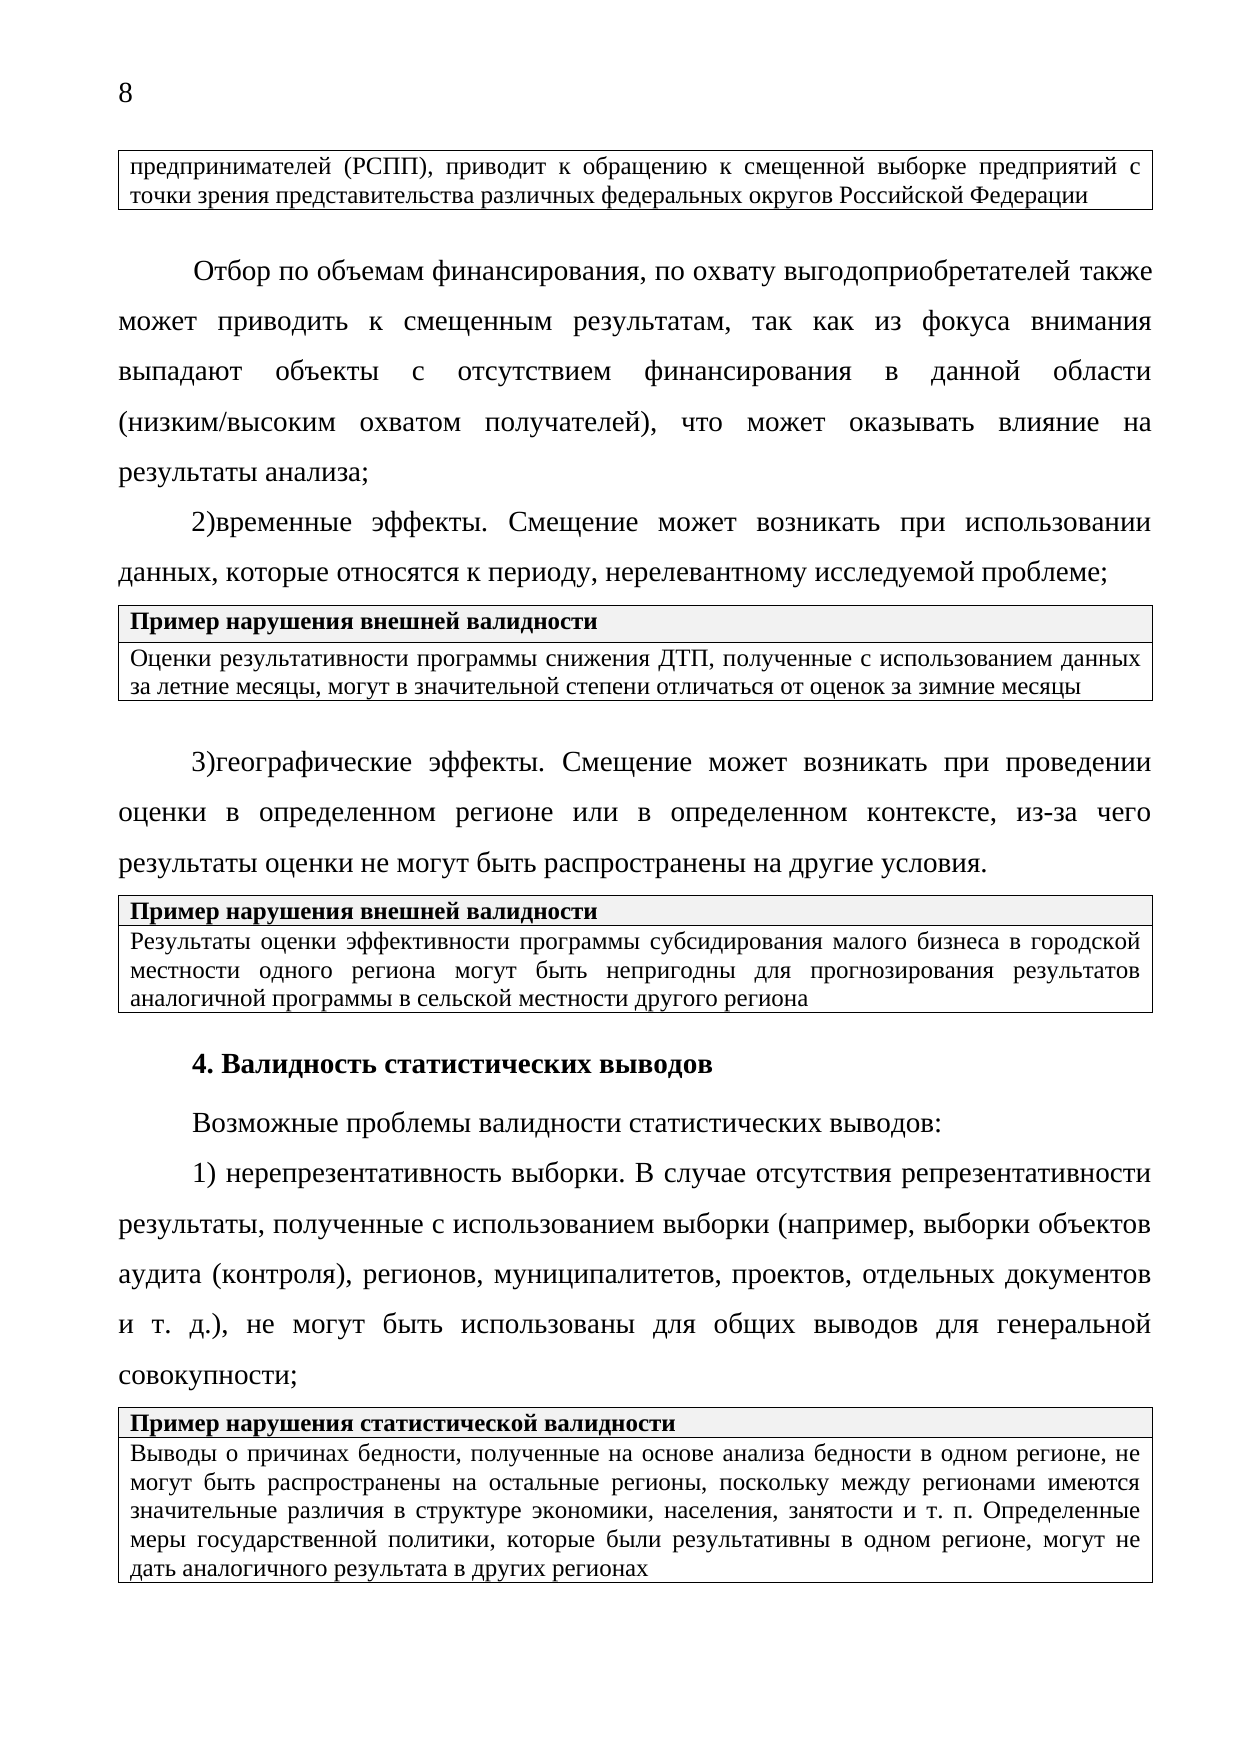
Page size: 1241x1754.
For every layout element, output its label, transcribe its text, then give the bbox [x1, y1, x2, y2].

table_header Пример нарушения внешней валидности [119, 606, 1152, 642]
list временные эффекты. Смещение может возникать при использовании данных, которые относятся к периоду, нерелевантному исследуемой проблеме; [118, 504, 1152, 588]
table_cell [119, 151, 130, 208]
table_cell Выводы о причинах бедности, полученные на основе анализа бедности в одном регионе, не могут быть распространены на остальные регионы, поскольку между регионами имеются значительные различия в структуре экономики, населения, занятости и т. п. Определенные меры государственной политики, которые были результативны в одном регионе, могут не дать аналогичного результата в других регионах [119, 1438, 1152, 1582]
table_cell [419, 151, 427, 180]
text Отбор по объемам финансирования, по охвату выгодоприобретателей также может приводить к смещенным результатам, так как из фокуса внимания выпадают объекты с отсутствием финансирования в данной области (низким/высоким охватом получателей), что может оказывать влияние на результаты анализа; [118, 253, 1152, 487]
text 1) нерепрезентативность выборки. В случае отсутствия репрезентативности результаты, полученные с использованием выборки (например, выборки объектов аудита (контроля), регионов, муниципалитетов, проектов, отдельных документов и т. д.), не могут быть использованы для общих выводов для генеральной совокупности; [118, 1156, 1152, 1390]
table_header Пример нарушения внешней валидности [119, 896, 1152, 925]
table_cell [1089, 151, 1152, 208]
table_cell Оценки результативности программы снижения ДТП, полученные с использованием данных за летние месяцы, могут в значительной степени отличаться от оценок за зимние месяцы [119, 643, 1152, 700]
text Возможные проблемы валидности статистических выводов: [118, 1105, 1152, 1139]
text 4. Валидность статистических выводов [118, 1047, 1152, 1080]
table_header Пример нарушения статистической валидности [119, 1408, 1152, 1437]
list географические эффекты. Смещение может возникать при проведении оценки в определенном регионе или в определенном контексте, из-за чего результаты оценки не могут быть распространены на другие условия. [118, 744, 1152, 878]
table_cell Результаты оценки эффективности программы субсидирования малого бизнеса в городской местности одного региона могут быть непригодны для прогнозирования результатов аналогичной программы в сельской местности другого региона [119, 926, 1152, 1012]
